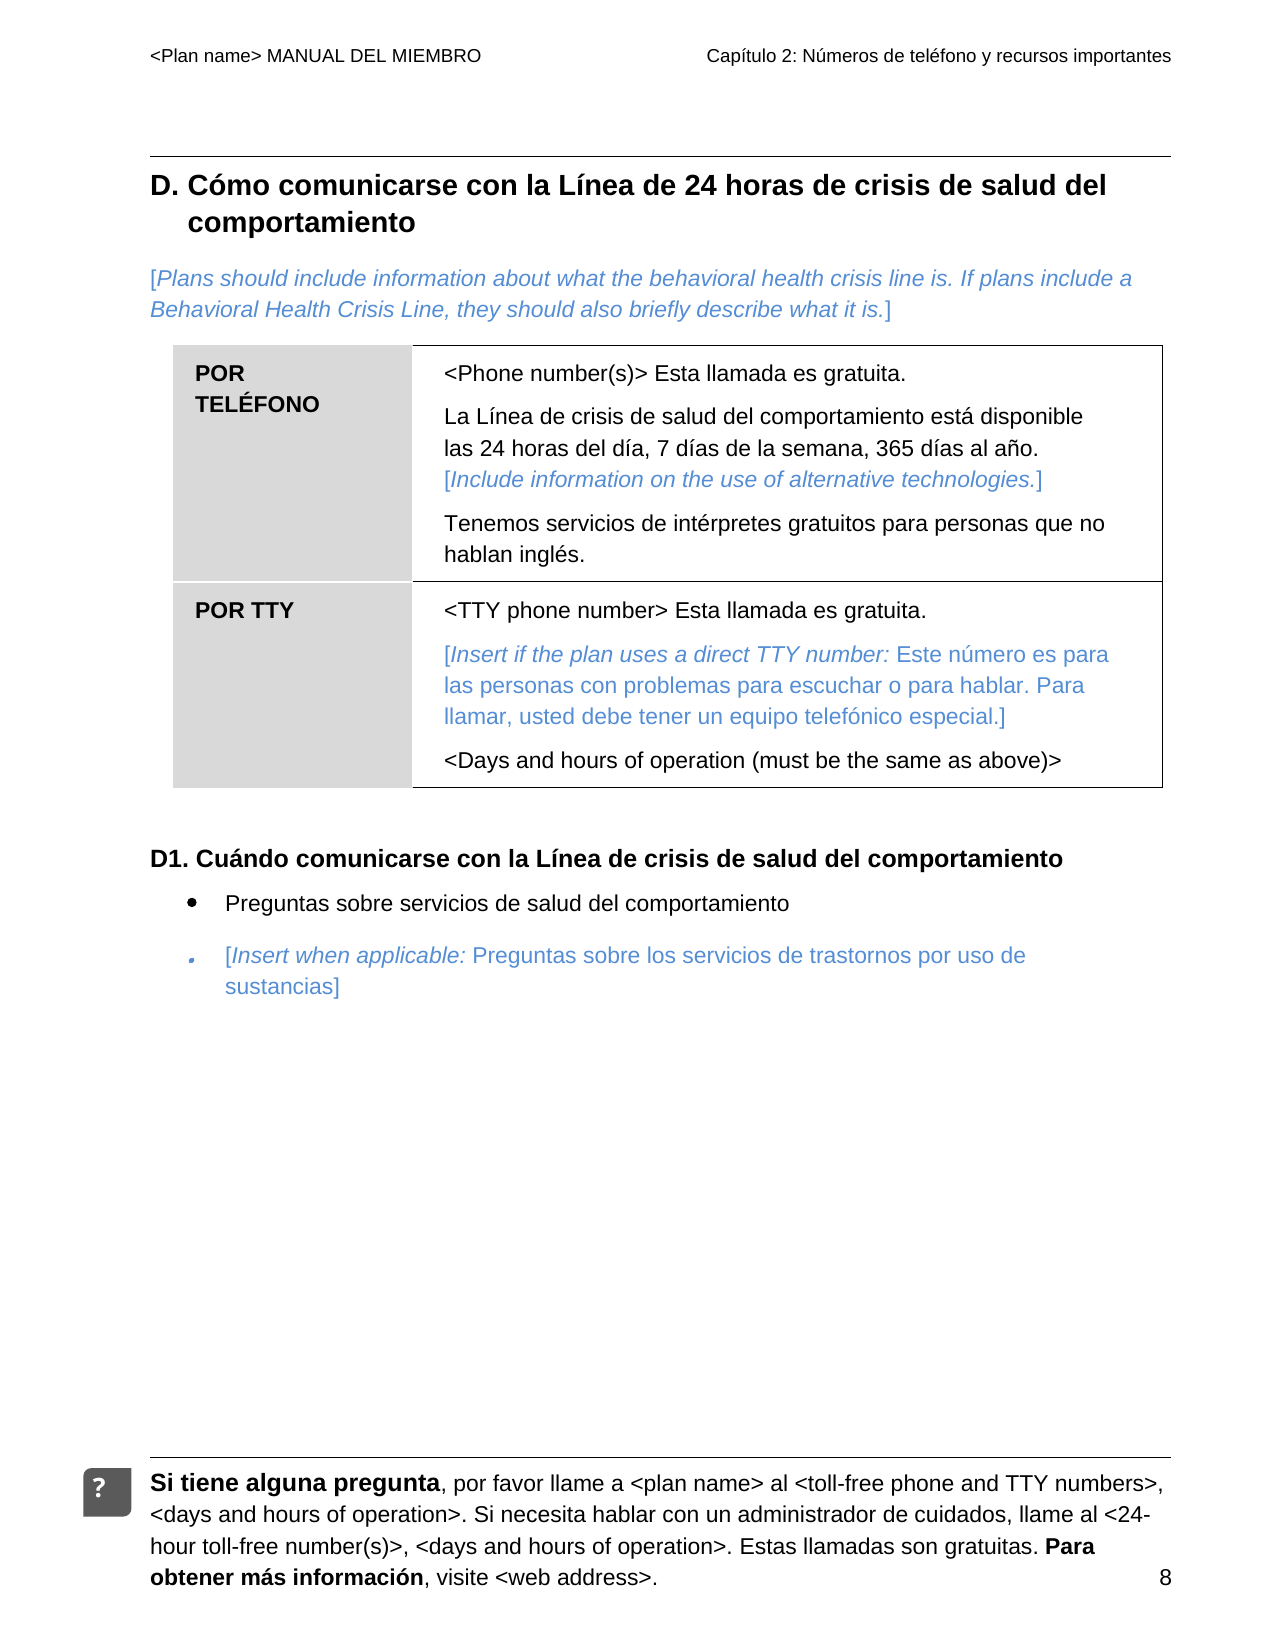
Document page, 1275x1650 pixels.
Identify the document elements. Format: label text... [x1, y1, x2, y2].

table_cell <TTY phone number> Esta llamada es gratuita. [Insert if the plan uses a direct TTY number: Este número es para las personas con problemas para escuchar o para hablar. Para llamar, usted debe tener un equipo telefónico especial.] <Days and hours of operation (must be the same as above)> [413, 582, 1162, 787]
text Preguntas sobre servicios de salud del comportamiento [187, 886, 1096, 917]
subtitle D. Cómo comunicarse con la Línea de 24 horas de crisis de salud del comportamiento [150, 157, 1171, 240]
table_cell POR TTY [173, 583, 412, 787]
table_header POR TELÉFONO [173, 346, 412, 581]
table_header <Phone number(s)> Esta llamada es gratuita. La Línea de crisis de salud del comportamiento está disponible las 24 horas del día, 7 días de la semana, 365 días al año. [Include information on the use of alternative technologies.] Tenemos servicios de intérpretes gratuitos para personas que no hablan inglés. [413, 346, 1162, 581]
subtitle D1. Cuándo comunicarse con la Línea de crisis de salud del comportamiento [150, 840, 1096, 874]
list [Insert when applicable: Preguntas sobre los servicios de trastornos por uso de sustancias] [187, 938, 1096, 1001]
text [Plans should include information about what the behavioral health crisis line is. If plans include a Behavioral Health Crisis Line, they should also briefly describe what it is.] [150, 261, 1171, 324]
